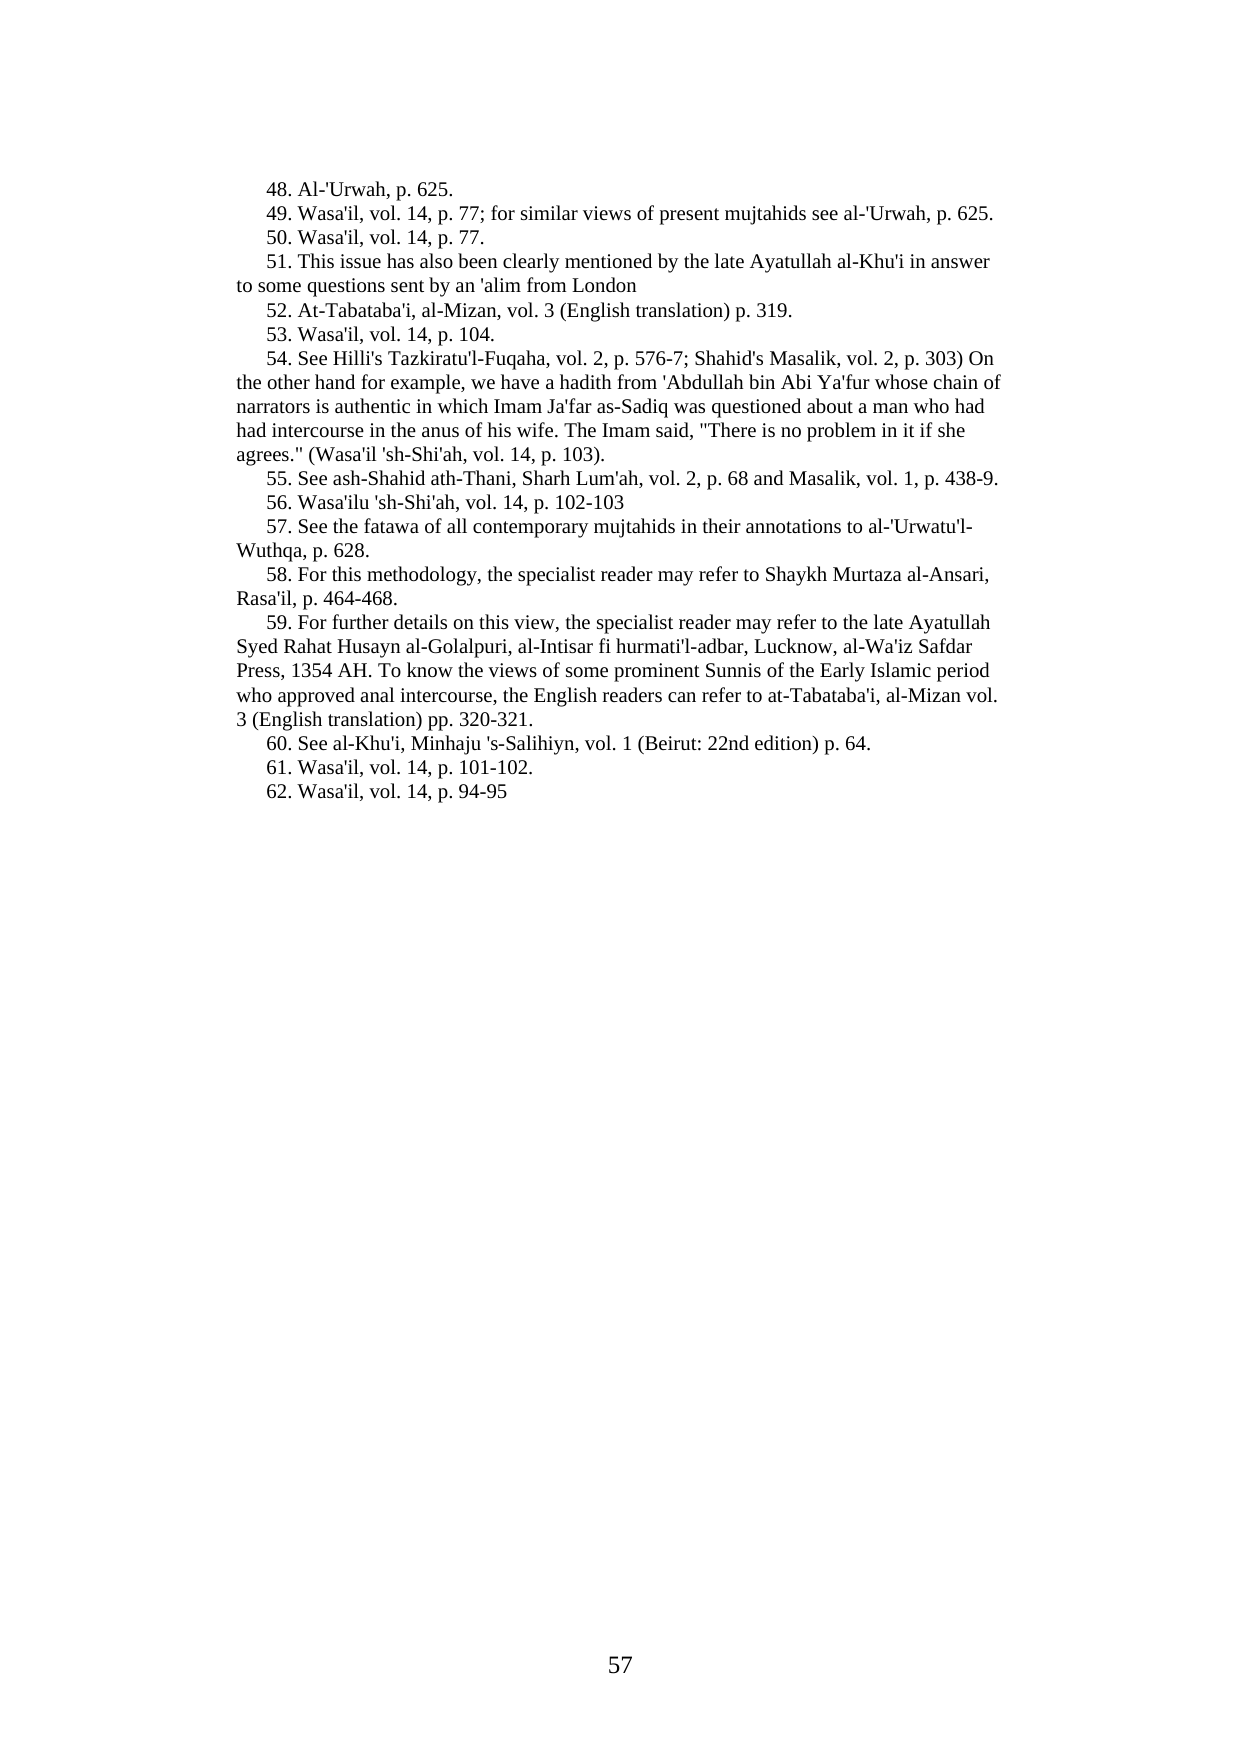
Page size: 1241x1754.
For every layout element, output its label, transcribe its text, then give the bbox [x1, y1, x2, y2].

text 58. For this methodology, the specialist reader may refer to Shaykh Murtaza al-Ansari, Rasa'il, p. 464-468. [236, 562, 1004, 610]
text 48. Al-'Urwah, p. 625. [236, 177, 1004, 201]
text 49. Wasa'il, vol. 14, p. 77; for similar views of present mujtahids see al-'Urwah, p. 625. [236, 201, 1004, 225]
text 50. Wasa'il, vol. 14, p. 77. [236, 225, 1004, 249]
text 56. Wasa'ilu 'sh-Shi'ah, vol. 14, p. 102-103 [236, 490, 1004, 514]
text 60. See al-Khu'i, Minhaju 's-Salihiyn, vol. 1 (Beirut: 22nd edition) p. 64. [236, 731, 1004, 755]
text 57. See the fatawa of all contemporary mujtahids in their annotations to al-'Urwatu'l-Wuthqa, p. 628. [236, 514, 1004, 562]
text 59. For further details on this view, the specialist reader may refer to the late Ayatullah Syed Rahat Husayn al-Golalpuri, al-Intisar fi hurmati'l-adbar, Lucknow, al-Wa'iz Safdar Press, 1354 AH. To know the views of some prominent Sunnis of the Early Islamic period who approved anal intercourse, the English readers can refer to at-Tabataba'i, al-Mizan vol. 3 (English translation) pp. 320-321. [236, 610, 1004, 731]
text 52. At-Tabataba'i, al-Mizan, vol. 3 (English translation) p. 319. [236, 297, 1004, 322]
text 62. Wasa'il, vol. 14, p. 94-95 [236, 779, 1004, 803]
text 51. This issue has also been clearly mentioned by the late Ayatullah al-Khu'i in answer to some questions sent by an 'alim from London [236, 249, 1004, 297]
text 55. See ash-Shahid ath-Thani, Sharh Lum'ah, vol. 2, p. 68 and Masalik, vol. 1, p. 438-9. [236, 466, 1004, 490]
text 53. Wasa'il, vol. 14, p. 104. [236, 322, 1004, 346]
text 54. See Hilli's Tazkiratu'l-Fuqaha, vol. 2, p. 576-7; Shahid's Masalik, vol. 2, p. 303) On the other hand for example, we have a hadith from 'Abdullah bin Abi Ya'fur whose chain of narrators is authentic in which Imam Ja'far as-Sadiq was questioned about a man who had had intercourse in the anus of his wife. The Imam said, "There is no problem in it if she agrees." (Wasa'il 'sh-Shi'ah, vol. 14, p. 103). [236, 346, 1004, 466]
text 61. Wasa'il, vol. 14, p. 101-102. [236, 755, 1004, 779]
